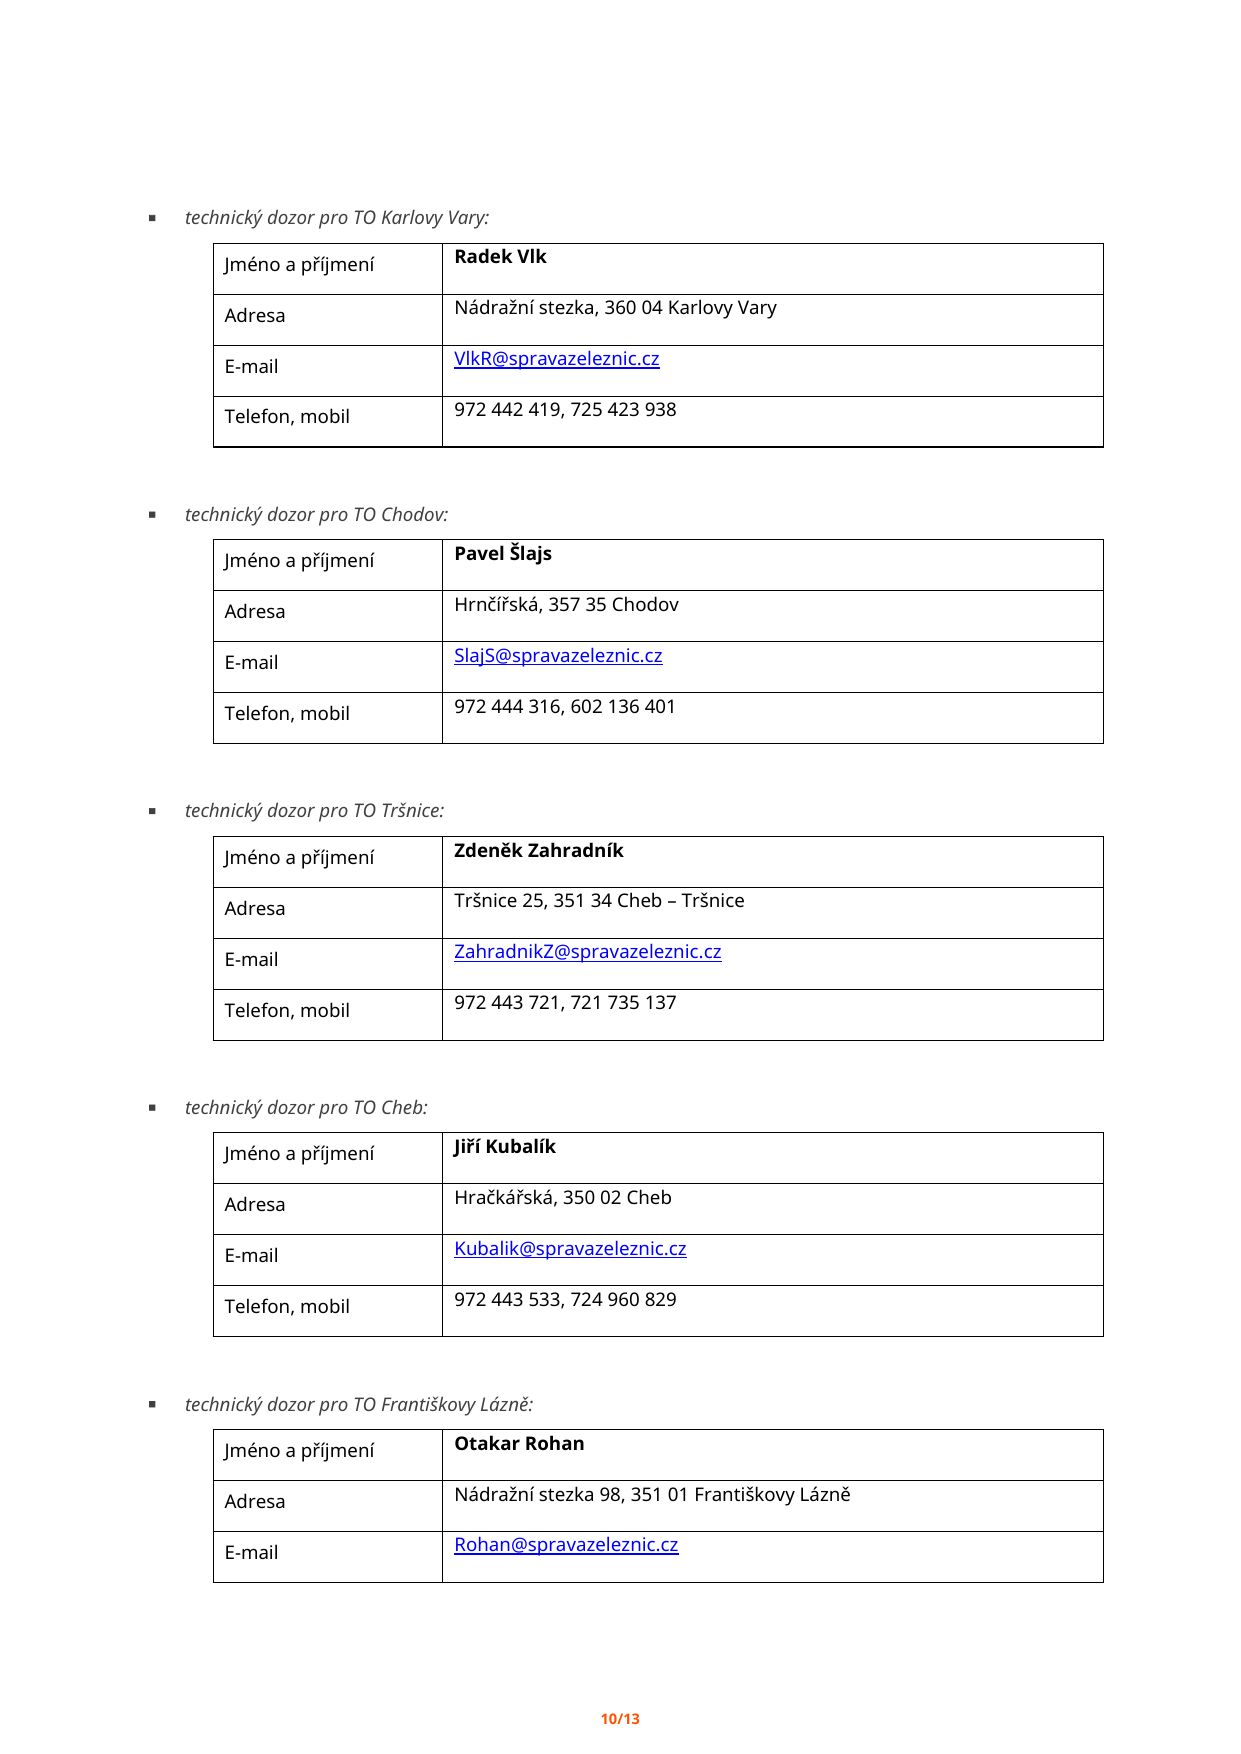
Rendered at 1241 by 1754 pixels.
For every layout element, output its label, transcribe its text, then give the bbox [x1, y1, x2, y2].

subtitle technický dozor pro TO Karlovy Vary: [148, 201, 1093, 230]
subtitle technický dozor pro TO Františkovy Lázně: [148, 1387, 1093, 1416]
table_header Zdeněk Zahradník [443, 837, 1103, 887]
table_cell Nádražní stezka, 360 04 Karlovy Vary [443, 295, 1103, 344]
table_cell Adresa [214, 1184, 442, 1234]
table_cell E-mail [214, 1532, 442, 1582]
table_cell Telefon, mobil [214, 693, 442, 743]
subtitle technický dozor pro TO Cheb: [148, 1091, 1093, 1120]
table_cell Telefon, mobil [214, 1286, 442, 1336]
table_cell ZahradnikZ@spravazeleznic.cz [443, 939, 1103, 989]
table_cell 972 443 721, 721 735 137 [443, 990, 1103, 1039]
table_cell 972 442 419, 725 423 938 [443, 397, 1103, 446]
table_cell E-mail [214, 346, 442, 396]
table_cell Hrnčířská, 357 35 Chodov [443, 591, 1103, 641]
table_cell Adresa [214, 591, 442, 641]
subtitle technický dozor pro TO Tršnice: [148, 794, 1093, 823]
table_cell Telefon, mobil [214, 990, 442, 1039]
table_cell E-mail [214, 939, 442, 989]
table_header Otakar Rohan [443, 1430, 1103, 1480]
table_cell Tršnice 25, 351 34 Cheb – Tršnice [443, 888, 1103, 938]
table_cell SlajS@spravazeleznic.cz [443, 642, 1103, 692]
table_cell Rohan@spravazeleznic.cz [443, 1532, 1103, 1582]
table_header Jméno a příjmení [214, 540, 442, 590]
table_header Radek Vlk [443, 244, 1103, 294]
table_cell Kubalik@spravazeleznic.cz [443, 1235, 1103, 1285]
table_cell Hračkářská, 350 02 Cheb [443, 1184, 1103, 1234]
table_cell E-mail [214, 642, 442, 692]
table_header Jiří Kubalík [443, 1133, 1103, 1183]
table_cell Adresa [214, 1481, 442, 1531]
table_cell Adresa [214, 295, 442, 344]
table_cell VlkR@spravazeleznic.cz [443, 346, 1103, 396]
table_header Jméno a příjmení [214, 1133, 442, 1183]
table_header Jméno a příjmení [214, 837, 442, 887]
table_header Pavel Šlajs [443, 540, 1103, 590]
table_cell Nádražní stezka 98, 351 01 Františkovy Lázně [443, 1481, 1103, 1531]
table_cell 972 444 316, 602 136 401 [443, 693, 1103, 743]
table_cell Telefon, mobil [214, 397, 442, 446]
table_cell Adresa [214, 888, 442, 938]
table_cell E-mail [214, 1235, 442, 1285]
subtitle technický dozor pro TO Chodov: [148, 498, 1093, 527]
table_header Jméno a příjmení [214, 244, 442, 294]
table_cell 972 443 533, 724 960 829 [443, 1286, 1103, 1336]
table_header Jméno a příjmení [214, 1430, 442, 1480]
